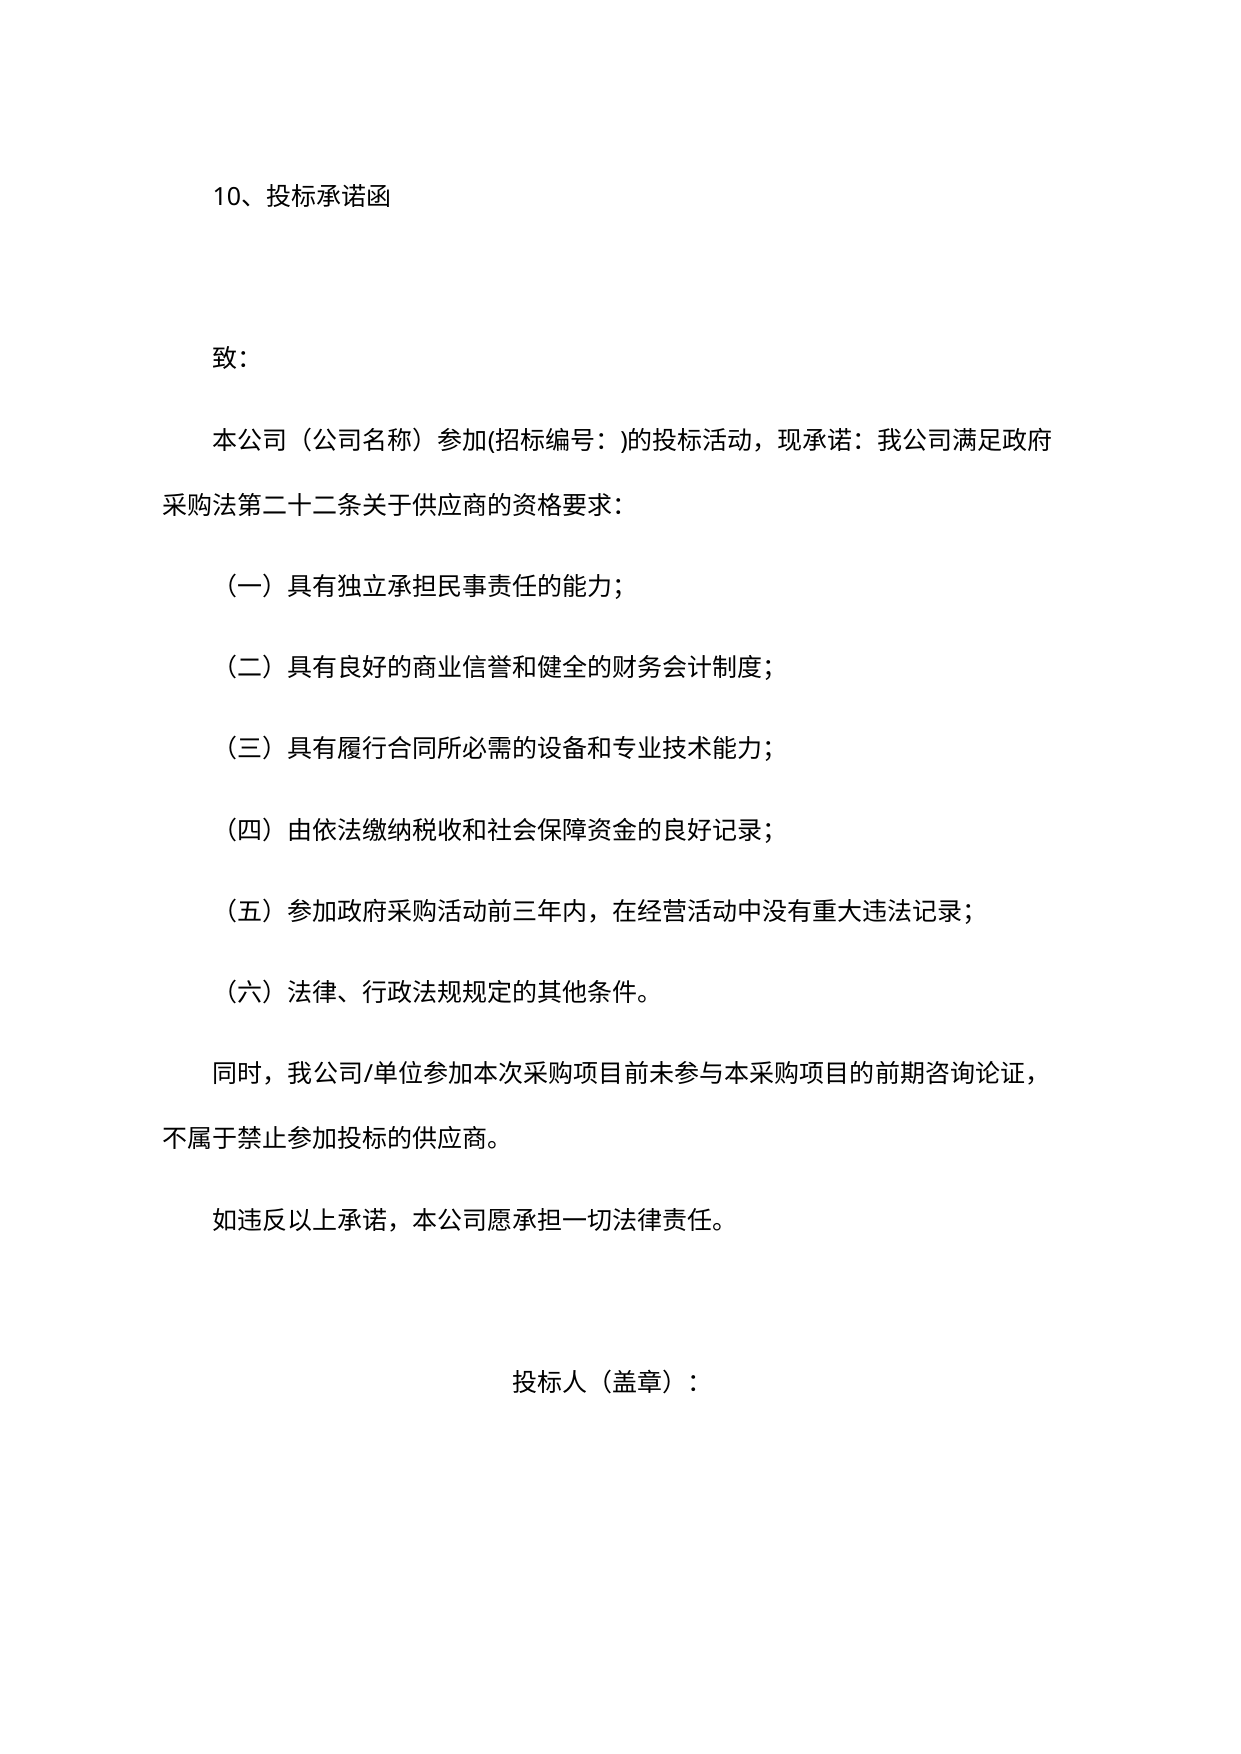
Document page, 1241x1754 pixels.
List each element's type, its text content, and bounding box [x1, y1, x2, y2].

text 同时，我公司/单位参加本次采购项目前未参与本采购项目的前期咨询论证，不属于禁止参加投标的供应商。 [162, 1039, 1053, 1169]
text 10、投标承诺函 [162, 162, 1053, 227]
text （三）具有履行合同所必需的设备和专业技术能力； [162, 714, 1053, 779]
text （五）参加政府采购活动前三年内，在经营活动中没有重大违法记录； [162, 877, 1053, 942]
text 致： [162, 324, 1053, 389]
text 本公司（公司名称）参加(招标编号：)的投标活动，现承诺：我公司满足政府采购法第二十二条关于供应商的资格要求： [162, 406, 1053, 536]
text （四）由依法缴纳税收和社会保障资金的良好记录； [162, 796, 1053, 861]
text 如违反以上承诺，本公司愿承担一切法律责任。 [162, 1186, 1053, 1251]
text （二）具有良好的商业信誉和健全的财务会计制度； [162, 633, 1053, 698]
text （一）具有独立承担民事责任的能力； [162, 552, 1053, 617]
text （六）法律、行政法规规定的其他条件。 [162, 958, 1053, 1023]
text 投标人（盖章）： [512, 1348, 1053, 1413]
